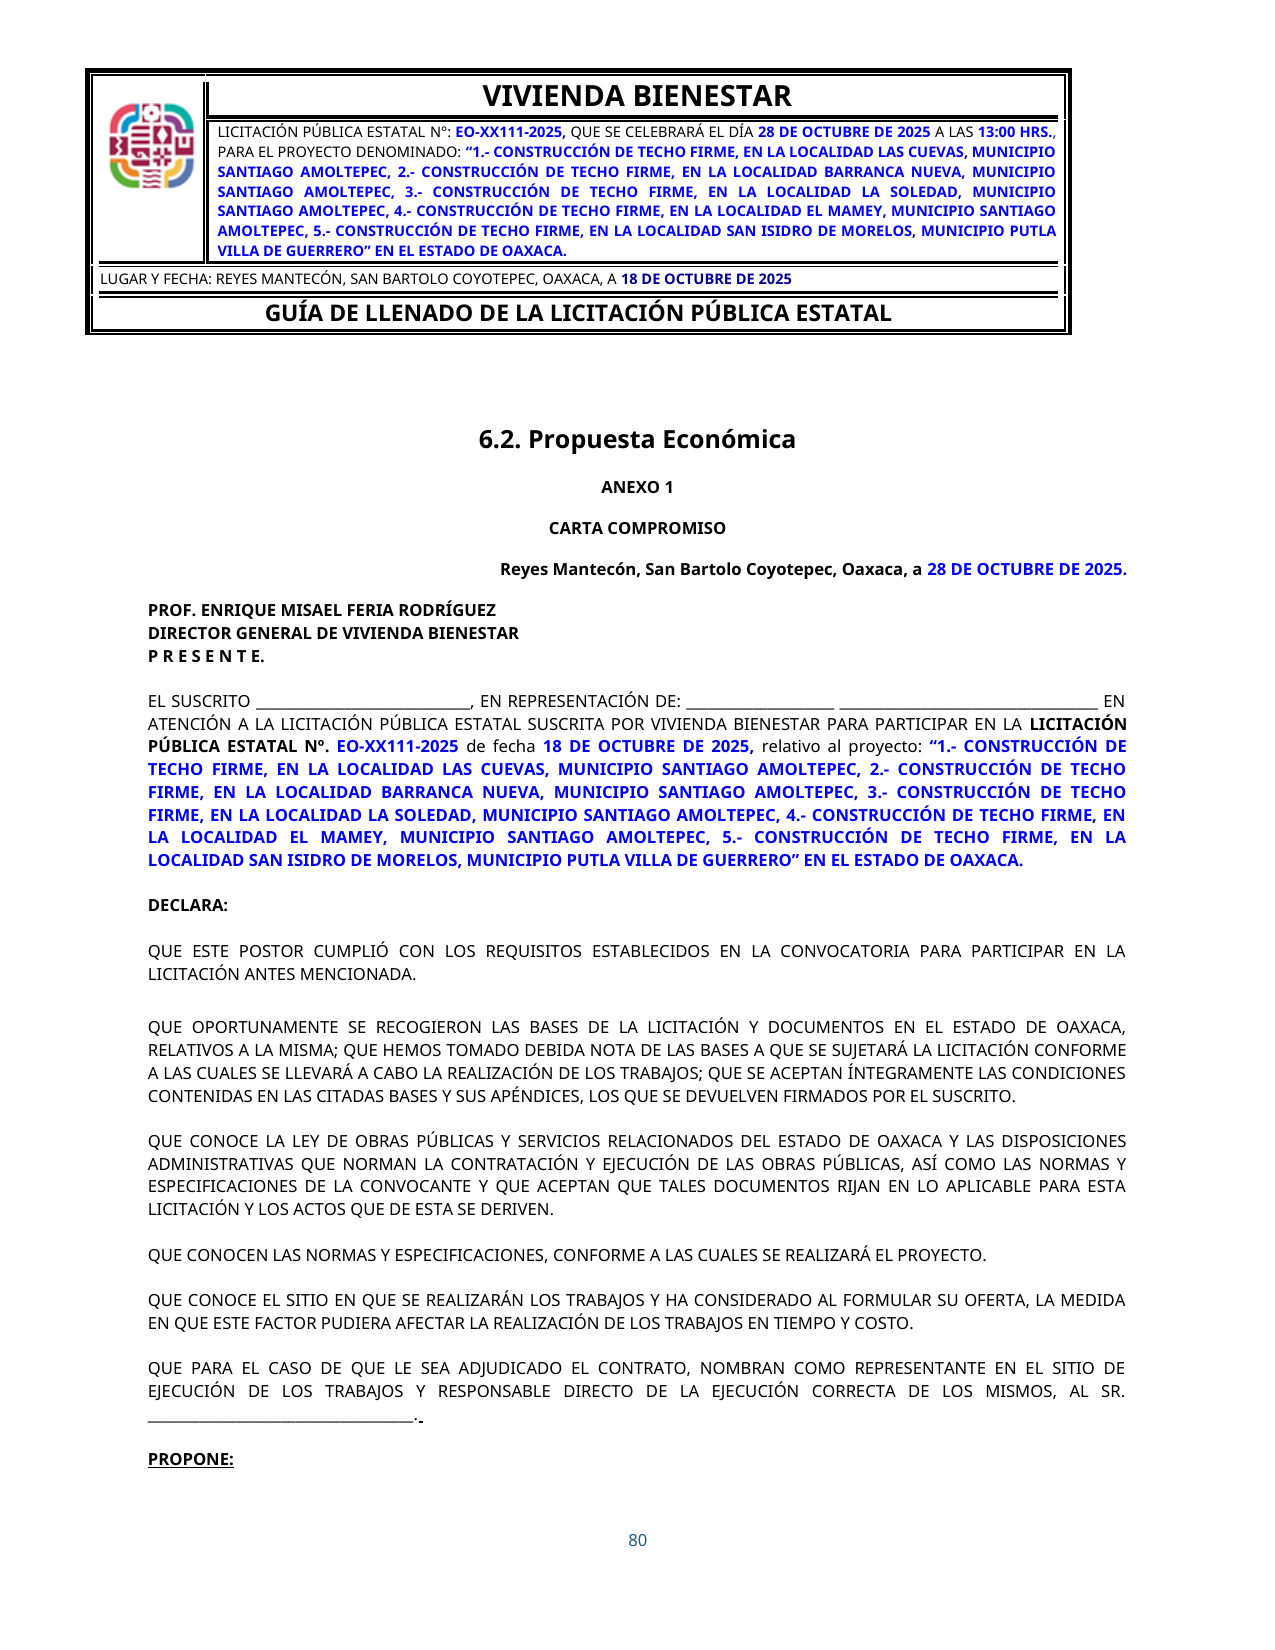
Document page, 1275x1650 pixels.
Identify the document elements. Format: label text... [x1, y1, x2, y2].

text P R E S E N T E. [148, 644, 1127, 667]
text QUE OPORTUNAMENTE SE RECOGIERON LAS BASES DE LA LICITACIÓN Y DOCUMENTOS EN EL ESTADO DE OAXACA, RELATIVOS A LA MISMA; QUE HEMOS TOMADO DEBIDA NOTA DE LAS BASES A QUE SE SUJETARÁ LA LICITACIÓN CONFORME A LAS CUALES SE LLEVARÁ A CABO LA REALIZACIÓN DE LOS TRABAJOS; QUE SE ACEPTAN ÍNTEGRAMENTE LAS CONDICIONES CONTENIDAS EN LAS CITADAS BASES Y SUS APÉNDICES, LOS QUE SE DEVUELVEN FIRMADOS POR EL SUSCRITO. [148, 1016, 1127, 1107]
text Reyes Mantecón, San Bartolo Coyotepec, Oaxaca, a 28 DE OCTUBRE DE 2025. [148, 558, 1127, 580]
text QUE CONOCE EL SITIO EN QUE SE REALIZARÁN LOS TRABAJOS Y HA CONSIDERADO AL FORMULAR SU OFERTA, LA MEDIDA EN QUE ESTE FACTOR PUDIERA AFECTAR LA REALIZACIÓN DE LOS TRABAJOS EN TIEMPO Y COSTO. [148, 1289, 1127, 1334]
text QUE CONOCE LA LEY DE OBRAS PÚBLICAS Y SERVICIOS RELACIONADOS DEL ESTADO DE OAXACA Y LAS DISPOSICIONES ADMINISTRATIVAS QUE NORMAN LA CONTRATACIÓN Y EJECUCIÓN DE LAS OBRAS PÚBLICAS, ASÍ COMO LAS NORMAS Y ESPECIFICACIONES DE LA CONVOCANTE Y QUE ACEPTAN QUE TALES DOCUMENTOS RIJAN EN LO APLICABLE PARA ESTA LICITACIÓN Y LOS ACTOS QUE DE ESTA SE DERIVEN. [148, 1130, 1127, 1221]
text PROPONE: [148, 1448, 1127, 1470]
text 6.2. Propuesta Económica [148, 422, 1127, 456]
text QUE ESTE POSTOR CUMPLIÓ CON LOS REQUISITOS ESTABLECIDOS EN LA CONVOCATORIA PARA PARTICIPAR EN LA LICITACIÓN ANTES MENCIONADA. [148, 939, 1127, 985]
picture [98, 95, 203, 194]
text DECLARA: [148, 894, 1127, 917]
text QUE CONOCEN LAS NORMAS Y ESPECIFICACIONES, CONFORME A LAS CUALES SE REALIZARÁ EL PROYECTO. [148, 1243, 1127, 1266]
text QUE PARA EL CASO DE QUE LE SEA ADJUDICADO EL CONTRATO, NOMBRAN COMO REPRESENTANTE EN EL SITIO DE EJECUCIÓN DE LOS TRABAJOS Y RESPONSABLE DIRECTO DE LA EJECUCIÓN CORRECTA DE LOS MISMOS, AL SR. ____________________________________. [148, 1357, 1127, 1425]
list EL SUSCRITO _____________________________, EN REPRESENTACIÓN DE: ____________________ ___________________________________ EN ATENCIÓN A LA LICITACIÓN PÚBLICA ESTATAL SUSCRITA POR VIVIENDA BIENESTAR PARA PARTICIPAR EN LA LICITACIÓN PÚBLICA ESTATAL Nº. EO-XX111-2025 de fecha 18 DE OCTUBRE DE 2025, relativo al proyecto: “1.- CONSTRUCCIÓN DE TECHO FIRME, EN LA LOCALIDAD LAS CUEVAS, MUNICIPIO SANTIAGO AMOLTEPEC, 2.- CONSTRUCCIÓN DE TECHO FIRME, EN LA LOCALIDAD BARRANCA NUEVA, MUNICIPIO SANTIAGO AMOLTEPEC, 3.- CONSTRUCCIÓN DE TECHO FIRME, EN LA LOCALIDAD LA SOLEDAD, MUNICIPIO SANTIAGO AMOLTEPEC, 4.- CONSTRUCCIÓN DE TECHO FIRME, EN LA LOCALIDAD EL MAMEY, MUNICIPIO SANTIAGO AMOLTEPEC, 5.- CONSTRUCCIÓN DE TECHO FIRME, EN LA LOCALIDAD SAN ISIDRO DE MORELOS, MUNICIPIO PUTLA VILLA DE GUERRERO” EN EL ESTADO DE OAXACA. [148, 690, 1127, 871]
text ANEXO 1 [148, 475, 1127, 498]
text PROF. ENRIQUE MISAEL FERIA RODRÍGUEZ [148, 599, 1127, 622]
text DIRECTOR GENERAL DE VIVIENDA BIENESTAR [148, 622, 1127, 644]
text CARTA COMPROMISO [148, 517, 1127, 539]
